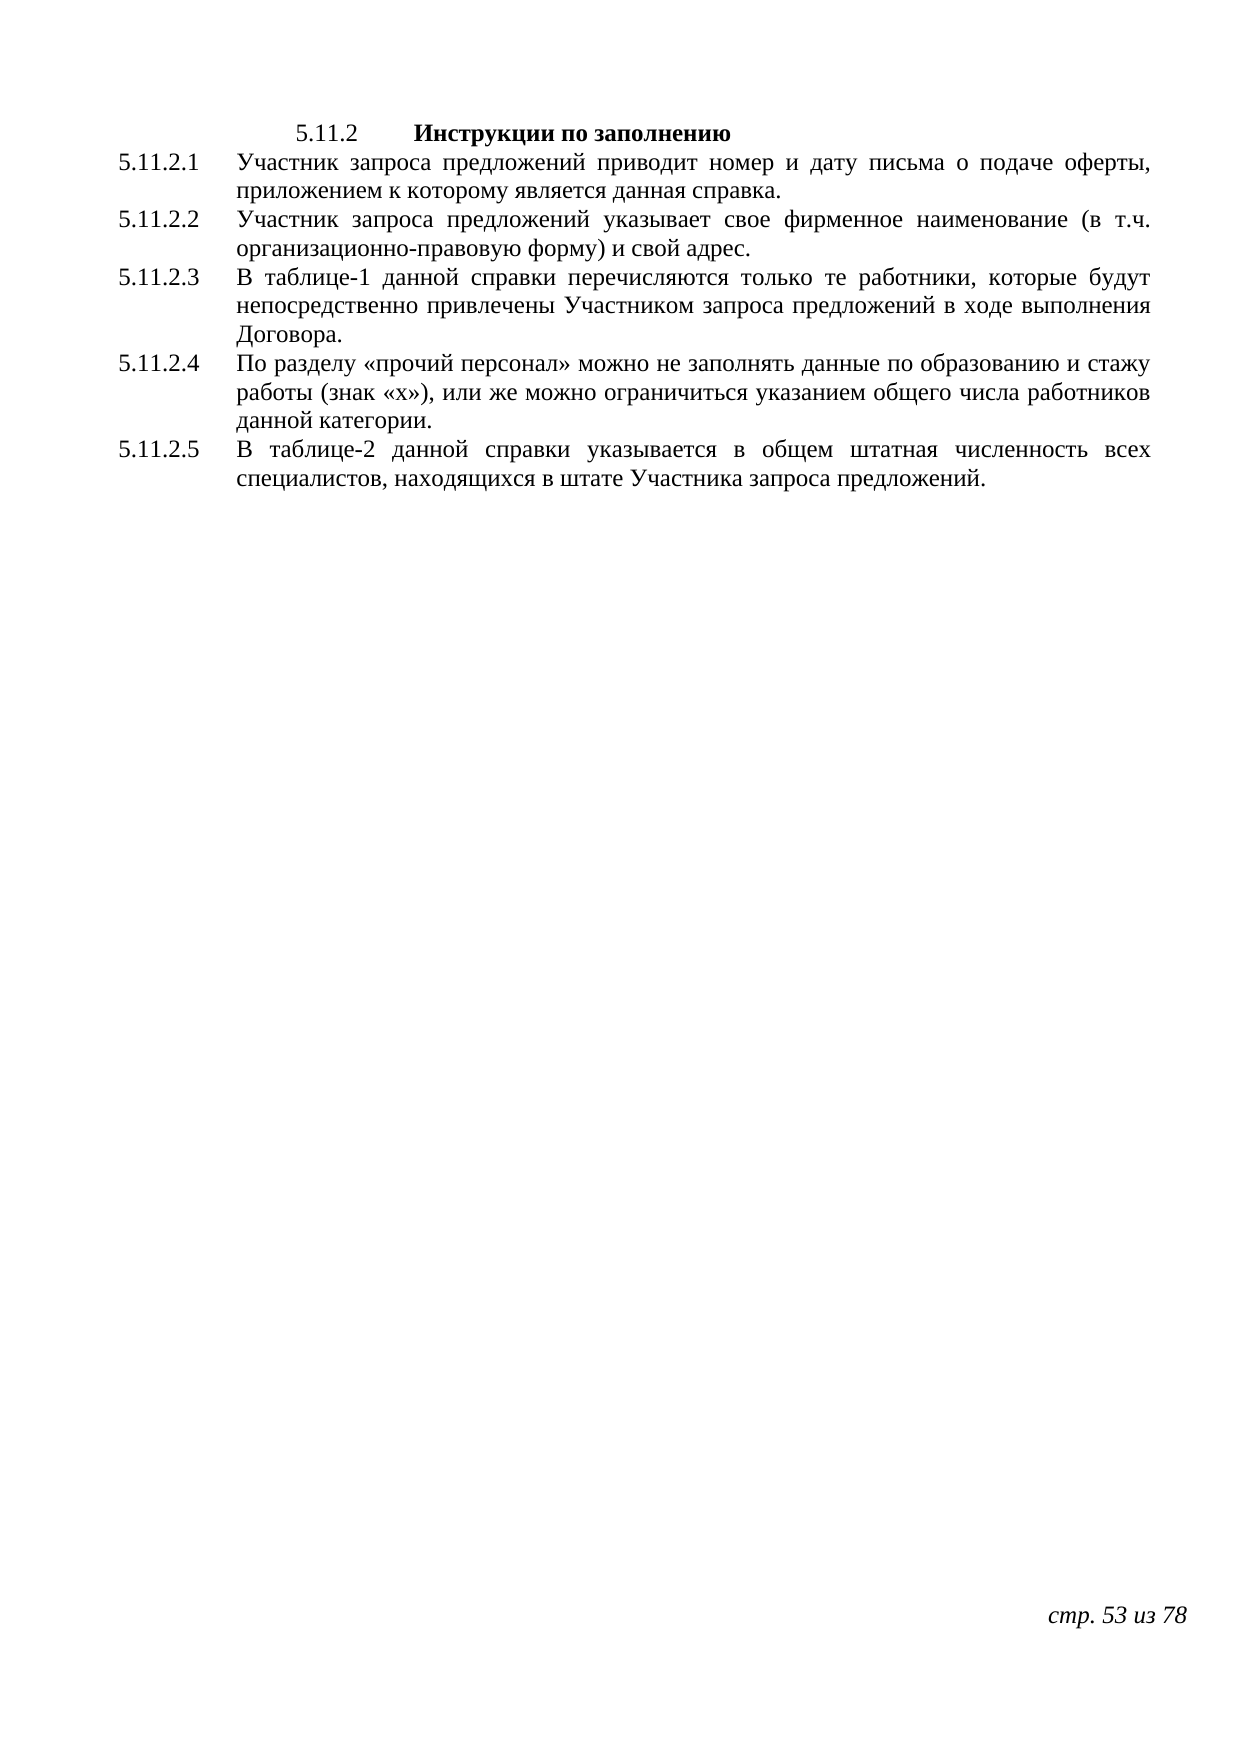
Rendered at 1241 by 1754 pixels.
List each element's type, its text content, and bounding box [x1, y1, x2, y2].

text В таблице-2 данной справки указывается в общем штатная численность всех специалистов, находящихся в штате Участника запроса предложений. [118, 434, 1152, 492]
text Инструкции по заполнению [236, 118, 1152, 147]
text Участник запроса предложений приводит номер и дату письма о подаче оферты, приложением к которому является данная справка. [118, 147, 1152, 204]
text Участник запроса предложений указывает свое фирменное наименование (в т.ч. организационно-правовую форму) и свой адрес. [118, 204, 1152, 262]
text В таблице-1 данной справки перечисляются только те работники, которые будут непосредственно привлечены Участником запроса предложений в ходе выполнения Договора. [118, 262, 1152, 348]
text По разделу «прочий персонал» можно не заполнять данные по образованию и стажу работы (знак «х»), или же можно ограничиться указанием общего числа работников данной категории. [118, 348, 1152, 434]
